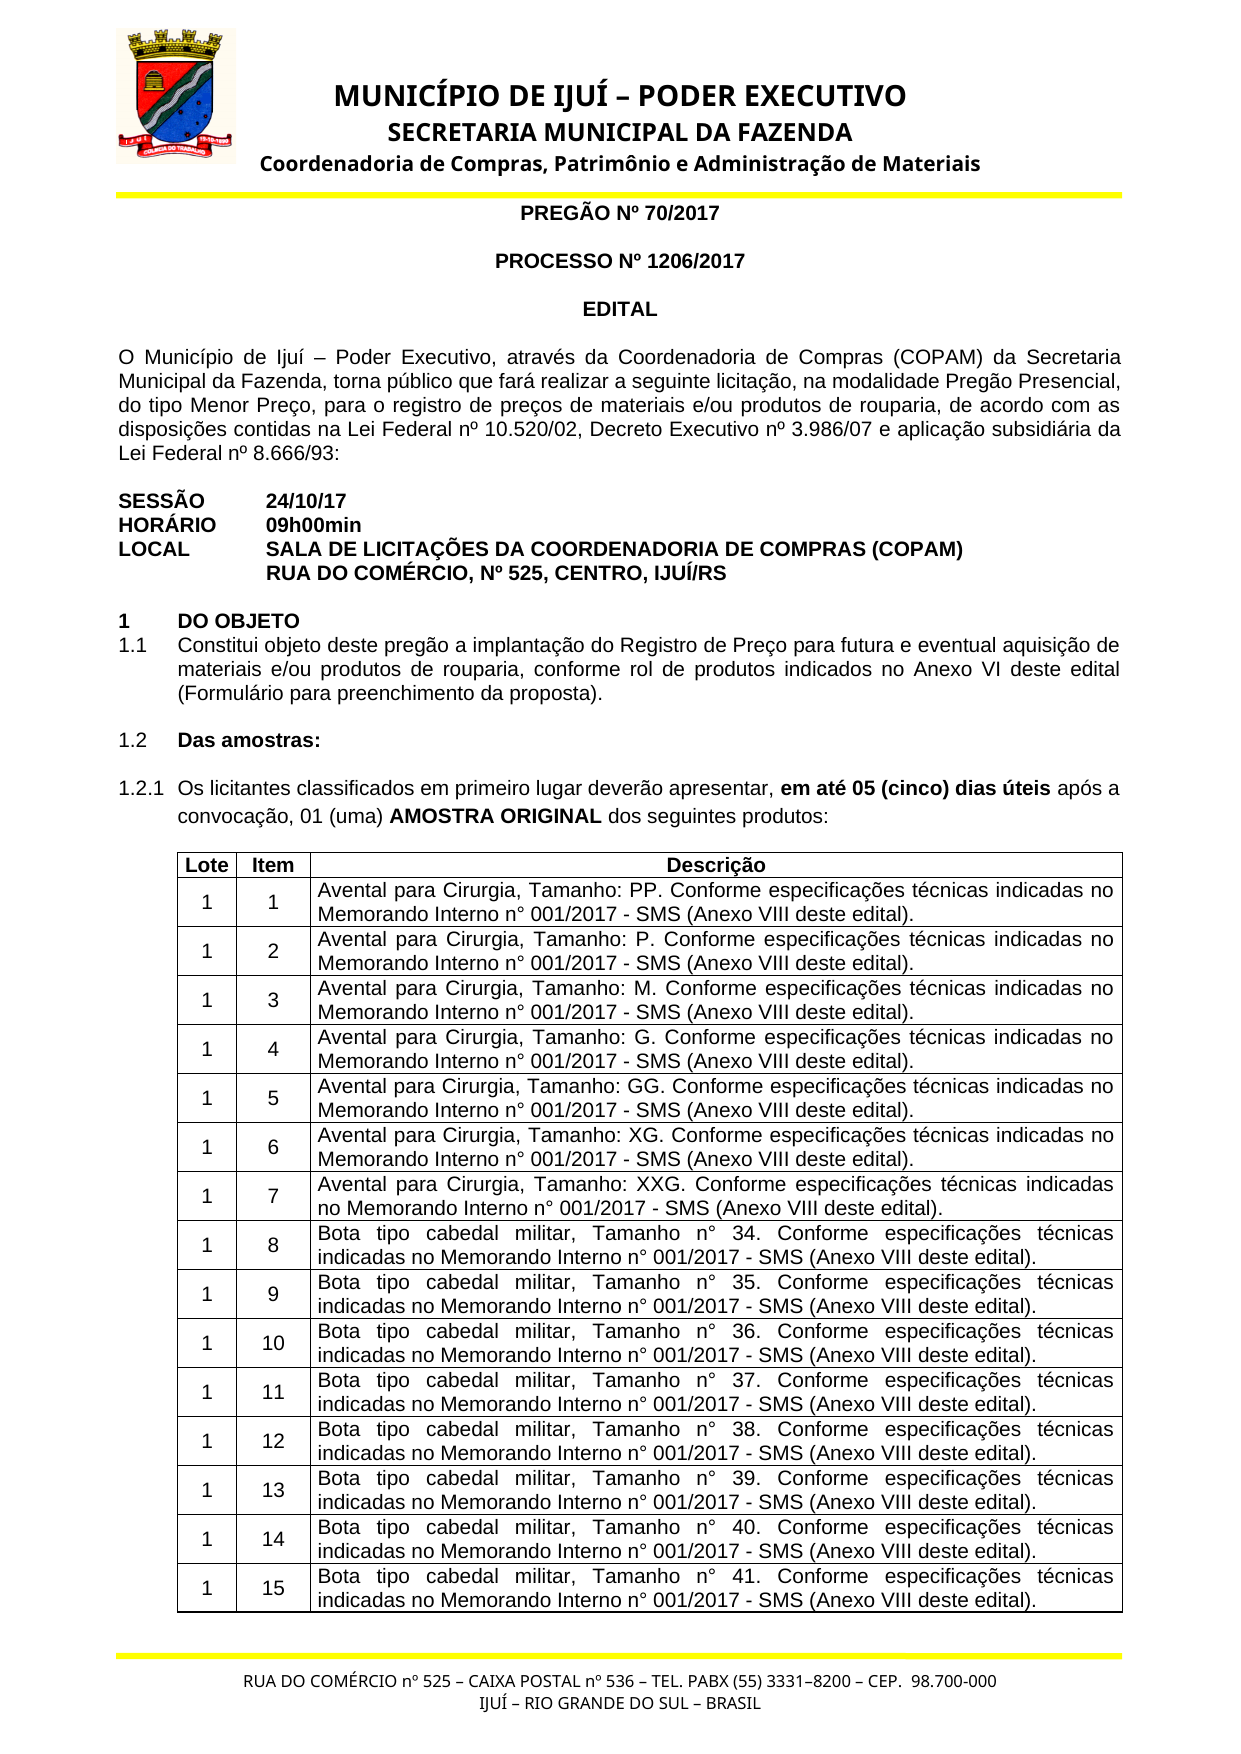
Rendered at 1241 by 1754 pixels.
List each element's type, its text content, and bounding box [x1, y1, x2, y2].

text EDITAL [118, 297, 1122, 321]
table_cell Avental para Cirurgia, Tamanho: GG. Conforme especificações técnicas indicadas no Memorando Interno n° 001/2017 - SMS (Anexo VIII deste edital). [311, 1074, 1122, 1122]
table_cell 9 [237, 1270, 310, 1318]
text PREGÃO Nº 70/2017 [118, 201, 1122, 225]
table_cell 1 [178, 1466, 236, 1513]
table_cell 1 [178, 1172, 236, 1220]
table_cell Bota tipo cabedal militar, Tamanho n° 38. Conforme especificações técnicas indicadas no Memorando Interno n° 001/2017 - SMS (Anexo VIII deste edital). [311, 1417, 1122, 1464]
picture [116, 28, 237, 164]
table_cell 1 [178, 1515, 236, 1562]
table_cell 1 [178, 1417, 236, 1464]
table_cell 1 [178, 927, 236, 975]
table_cell Bota tipo cabedal militar, Tamanho n° 41. Conforme especificações técnicas indicadas no Memorando Interno n° 001/2017 - SMS (Anexo VIII deste edital). [311, 1564, 1122, 1611]
table_cell 1 [178, 1123, 236, 1171]
table_cell 1 [178, 878, 236, 926]
text RUA DO COMÉRCIO, Nº 525, CENTRO, IJUÍ/RS [192, 561, 1122, 584]
table_cell 8 [237, 1221, 310, 1269]
table_cell 1 [178, 1221, 236, 1269]
list DO OBJETO [118, 608, 1122, 632]
list Das amostras: [118, 728, 1122, 752]
text LOCAL SALA DE LICITAÇÕES DA COORDENADORIA DE COMPRAS (COPAM) [118, 537, 1122, 561]
table_cell 7 [237, 1172, 310, 1220]
table_cell 15 [237, 1564, 310, 1611]
table_cell Avental para Cirurgia, Tamanho: M. Conforme especificações técnicas indicadas no Memorando Interno n° 001/2017 - SMS (Anexo VIII deste edital). [311, 976, 1122, 1024]
table_cell 1 [178, 976, 236, 1024]
text O Município de Ijuí – Poder Executivo, através da Coordenadoria de Compras (COPAM) da Secretaria Municipal da Fazenda, torna público que fará realizar a seguinte licitação, na modalidade Pregão Presencial, do tipo Menor Preço, para o registro de preços de materiais e/ou produtos de rouparia, de acordo com as disposições contidas na Lei Federal nº 10.520/02, Decreto Executivo nº 3.986/07 e aplicação subsidiária da Lei Federal nº 8.666/93: [118, 345, 1122, 465]
table_cell 1 [178, 1564, 236, 1611]
text SESSÃO 24/10/17 [118, 489, 1122, 513]
table_cell Bota tipo cabedal militar, Tamanho n° 34. Conforme especificações técnicas indicadas no Memorando Interno n° 001/2017 - SMS (Anexo VIII deste edital). [311, 1221, 1122, 1269]
table_cell 6 [237, 1123, 310, 1171]
table_cell Bota tipo cabedal militar, Tamanho n° 37. Conforme especificações técnicas indicadas no Memorando Interno n° 001/2017 - SMS (Anexo VIII deste edital). [311, 1368, 1122, 1416]
table_cell 4 [237, 1025, 310, 1073]
text HORÁRIO 09h00min [118, 513, 1122, 537]
table_cell 1 [178, 1025, 236, 1073]
text PROCESSO Nº 1206/2017 [118, 249, 1122, 273]
table_header Item [237, 853, 310, 877]
table_cell Avental para Cirurgia, Tamanho: PP. Conforme especificações técnicas indicadas no Memorando Interno n° 001/2017 - SMS (Anexo VIII deste edital). [311, 878, 1122, 926]
table_cell 1 [178, 1074, 236, 1122]
table_cell Avental para Cirurgia, Tamanho: G. Conforme especificações técnicas indicadas no Memorando Interno n° 001/2017 - SMS (Anexo VIII deste edital). [311, 1025, 1122, 1073]
table_cell Bota tipo cabedal militar, Tamanho n° 40. Conforme especificações técnicas indicadas no Memorando Interno n° 001/2017 - SMS (Anexo VIII deste edital). [311, 1515, 1122, 1562]
list Os licitantes classificados em primeiro lugar deverão apresentar, em até 05 (cinco) dias úteis após a convocação, 01 (uma) AMOSTRA ORIGINAL dos seguintes produtos: [118, 776, 1122, 828]
table_cell 10 [237, 1319, 310, 1367]
table_cell Avental para Cirurgia, Tamanho: XXG. Conforme especificações técnicas indicadas no Memorando Interno n° 001/2017 - SMS (Anexo VIII deste edital). [311, 1172, 1122, 1220]
table_cell 13 [237, 1466, 310, 1513]
list Constitui objeto deste pregão a implantação do Registro de Preço para futura e eventual aquisição de materiais e/ou produtos de rouparia, conforme rol de produtos indicados no Anexo VI deste edital (Formulário para preenchimento da proposta). [118, 632, 1122, 704]
table_cell 1 [178, 1368, 236, 1416]
table_cell 5 [237, 1074, 310, 1122]
table_cell 1 [237, 878, 310, 926]
table_cell 1 [178, 1270, 236, 1318]
table_cell 1 [178, 1319, 236, 1367]
table_cell 3 [237, 976, 310, 1024]
table_header Lote [178, 853, 236, 877]
table_cell Bota tipo cabedal militar, Tamanho n° 35. Conforme especificações técnicas indicadas no Memorando Interno n° 001/2017 - SMS (Anexo VIII deste edital). [311, 1270, 1122, 1318]
table_cell 2 [237, 927, 310, 975]
table_cell 14 [237, 1515, 310, 1562]
table_cell Bota tipo cabedal militar, Tamanho n° 39. Conforme especificações técnicas indicadas no Memorando Interno n° 001/2017 - SMS (Anexo VIII deste edital). [311, 1466, 1122, 1513]
table_cell Bota tipo cabedal militar, Tamanho n° 36. Conforme especificações técnicas indicadas no Memorando Interno n° 001/2017 - SMS (Anexo VIII deste edital). [311, 1319, 1122, 1367]
table_cell 12 [237, 1417, 310, 1464]
table_cell Avental para Cirurgia, Tamanho: P. Conforme especificações técnicas indicadas no Memorando Interno n° 001/2017 - SMS (Anexo VIII deste edital). [311, 927, 1122, 975]
table_cell 11 [237, 1368, 310, 1416]
table_header Descrição [311, 853, 1122, 877]
table_cell Avental para Cirurgia, Tamanho: XG. Conforme especificações técnicas indicadas no Memorando Interno n° 001/2017 - SMS (Anexo VIII deste edital). [311, 1123, 1122, 1171]
